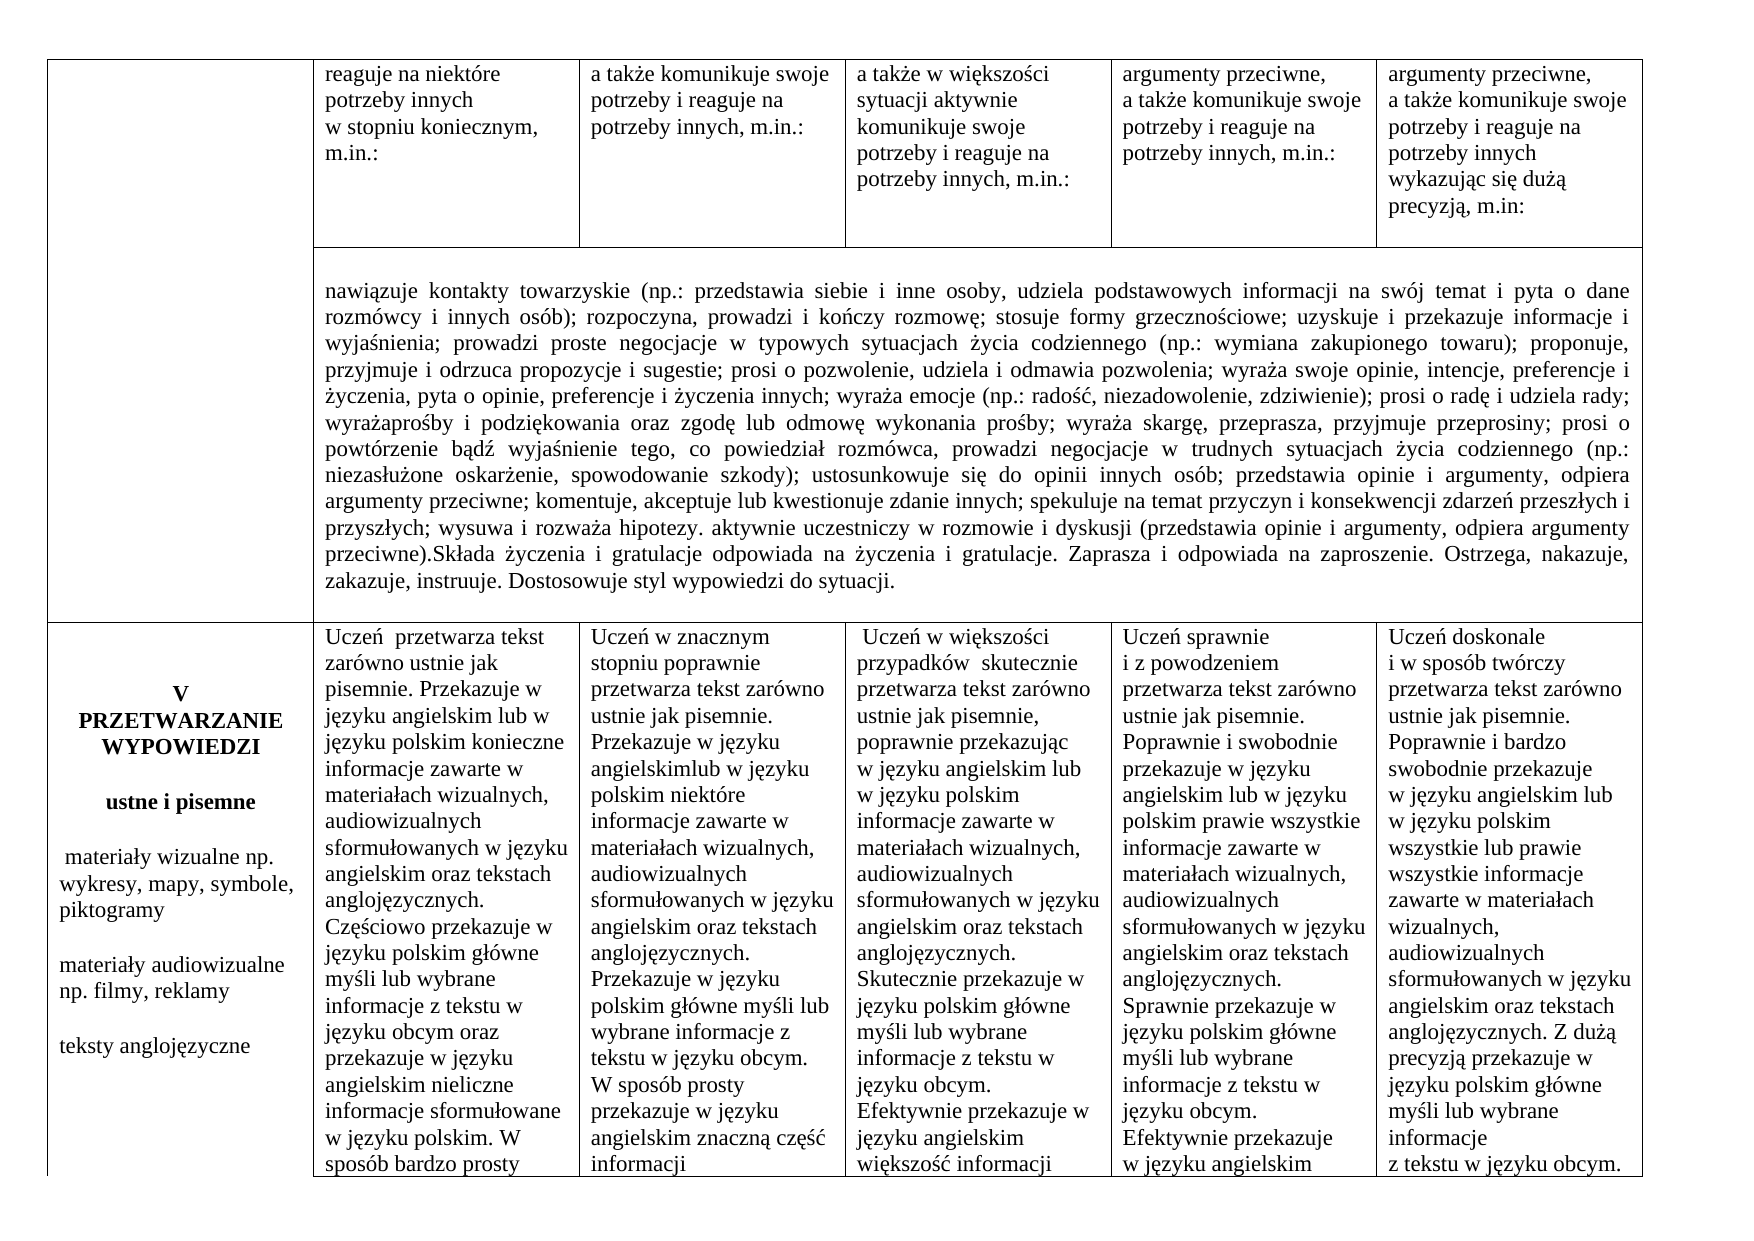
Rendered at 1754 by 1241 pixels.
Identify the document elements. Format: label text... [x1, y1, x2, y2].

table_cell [48, 60, 313, 622]
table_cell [846, 623, 1111, 1176]
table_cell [1377, 60, 1642, 247]
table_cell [846, 60, 1111, 247]
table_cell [314, 60, 579, 247]
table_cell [580, 623, 845, 1176]
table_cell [314, 623, 579, 1176]
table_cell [1112, 60, 1376, 247]
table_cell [580, 60, 845, 247]
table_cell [1112, 623, 1376, 1176]
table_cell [1377, 623, 1642, 1176]
table_cell nawiązuje kontakty towarzyskie (np.: przedstawia siebie i inne osoby, udziela podstawowych informacji na swój temat i pyta o dane rozmówcy i innych osób); rozpoczyna, prowadzi i kończy rozmowę; stosuje formy grzecznościowe; uzyskuje i przekazuje informacje i wyjaśnienia; prowadzi proste negocjacje w typowych sytuacjach życia codziennego (np.: wymiana zakupionego towaru); proponuje, przyjmuje i odrzuca propozycje i sugestie; prosi o pozwolenie, udziela i odmawia pozwolenia; wyraża swoje opinie, intencje, preferencje i życzenia, pyta o opinie, preferencje i życzenia innych; wyraża emocje (np.: radość, niezadowolenie, zdziwienie); prosi o radę i udziela rady; wyrażaprośby i podziękowania oraz zgodę lub odmowę wykonania prośby; wyraża skargę, przeprasza, przyjmuje przeprosiny; prosi o powtórzenie bądź wyjaśnienie tego, co powiedział rozmówca, prowadzi negocjacje w trudnych sytuacjach życia codziennego (np.: niezasłużone oskarżenie, spowodowanie szkody); ustosunkowuje się do opinii innych osób; przedstawia opinie i argumenty, odpiera argumenty przeciwne; komentuje, akceptuje lub kwestionuje zdanie innych; spekuluje na temat przyczyn i konsekwencji zdarzeń przeszłych i przyszłych; wysuwa i rozważa hipotezy. aktywnie uczestniczy w rozmowie i dyskusji (przedstawia opinie i argumenty, odpiera argumenty przeciwne).Składa życzenia i gratulacje odpowiada na życzenia i gratulacje. Zaprasza i odpowiada na zaproszenie. Ostrzega, nakazuje, zakazuje, instruuje. Dostosowuje styl wypowiedzi do sytuacji. [314, 248, 1642, 622]
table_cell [48, 623, 313, 1176]
